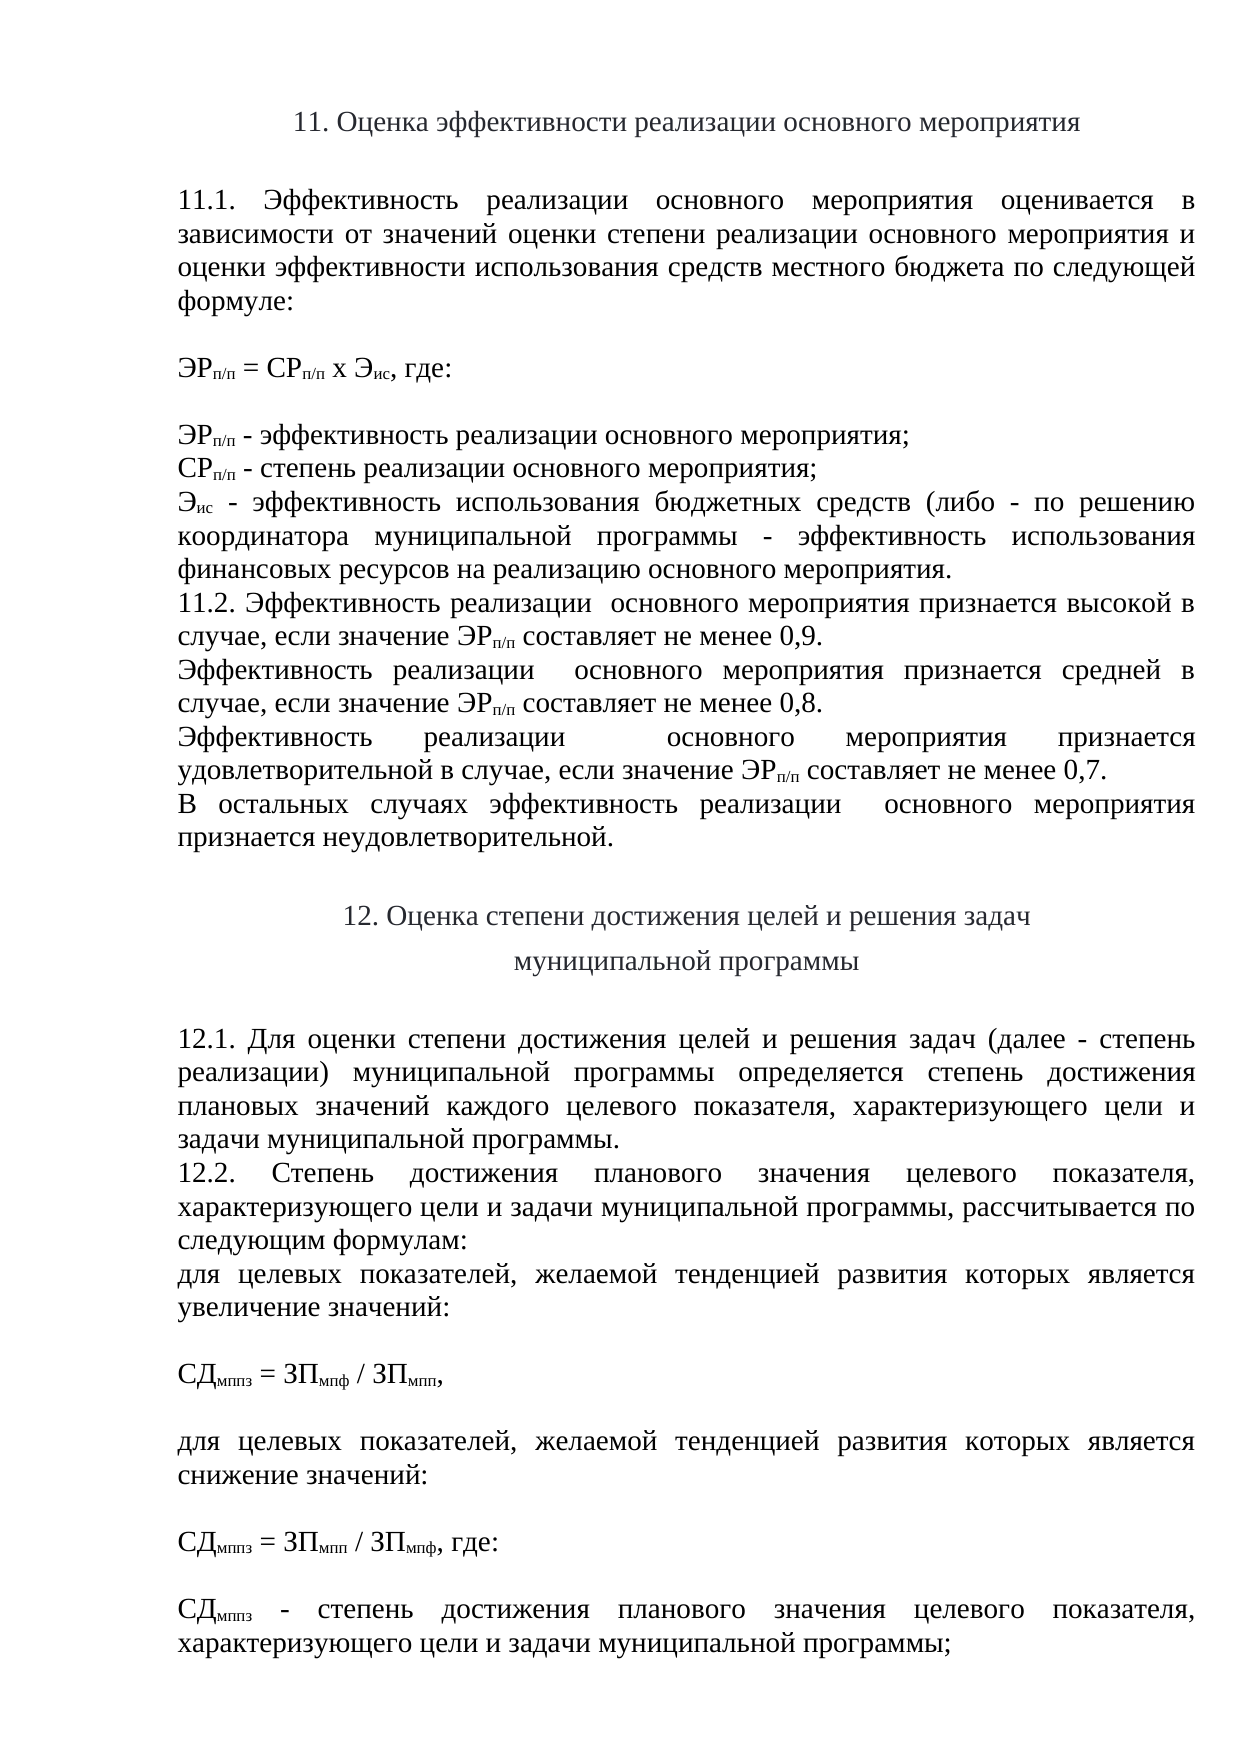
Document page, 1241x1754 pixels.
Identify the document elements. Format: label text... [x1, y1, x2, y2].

text СДмппз = ЗПмпф / ЗПмпп, [177, 1356, 1196, 1390]
subtitle 11. Оценка эффективности реализации основного мероприятия [177, 104, 1196, 137]
text 12.2. Степень достижения планового значения целевого показателя, характеризующего цели и задачи муниципальной программы, рассчитывается по следующим формулам: [177, 1155, 1196, 1256]
text Эффективность реализации основного мероприятия признается средней в случае, если значение ЭРп/п составляет не менее 0,8. [177, 652, 1196, 719]
text для целевых показателей, желаемой тенденцией развития которых является снижение значений: [177, 1423, 1196, 1491]
text 12.1. Для оценки степени достижения целей и решения задач (далее - степень реализации) муниципальной программы определяется степень достижения плановых значений каждого целевого показателя, характеризующего цели и задачи муниципальной программы. [177, 1021, 1196, 1155]
text 11.1. Эффективность реализации основного мероприятия оценивается в зависимости от значений оценки степени реализации основного мероприятия и оценки эффективности использования средств местного бюджета по следующей формуле: [177, 182, 1196, 316]
text 11.2. Эффективность реализации основного мероприятия признается высокой в случае, если значение ЭРп/п составляет не менее 0,9. [177, 585, 1196, 652]
subtitle муниципальной программы [177, 943, 1196, 976]
text ЭРп/п = СРп/п х Эис, где: [177, 350, 1196, 383]
text ЭРп/п - эффективность реализации основного мероприятия; [177, 417, 1196, 451]
text В остальных случаях эффективность реализации основного мероприятия признается неудовлетворительной. [177, 786, 1196, 853]
text СДмппз = ЗПмпп / ЗПмпф, где: [177, 1524, 1196, 1558]
text Эффективность реализации основного мероприятия признается удовлетворительной в случае, если значение ЭРп/п составляет не менее 0,7. [177, 719, 1196, 786]
text Эис - эффективность использования бюджетных средств (либо - по решению координатора муниципальной программы - эффективность использования финансовых ресурсов на реализацию основного мероприятия. [177, 484, 1196, 585]
subtitle 12. Оценка степени достижения целей и решения задач [177, 898, 1196, 931]
text СРп/п - степень реализации основного мероприятия; [177, 451, 1196, 484]
text для целевых показателей, желаемой тенденцией развития которых является увеличение значений: [177, 1256, 1196, 1323]
text СДмппз - степень достижения планового значения целевого показателя, характеризующего цели и задачи муниципальной программы; [177, 1591, 1196, 1658]
